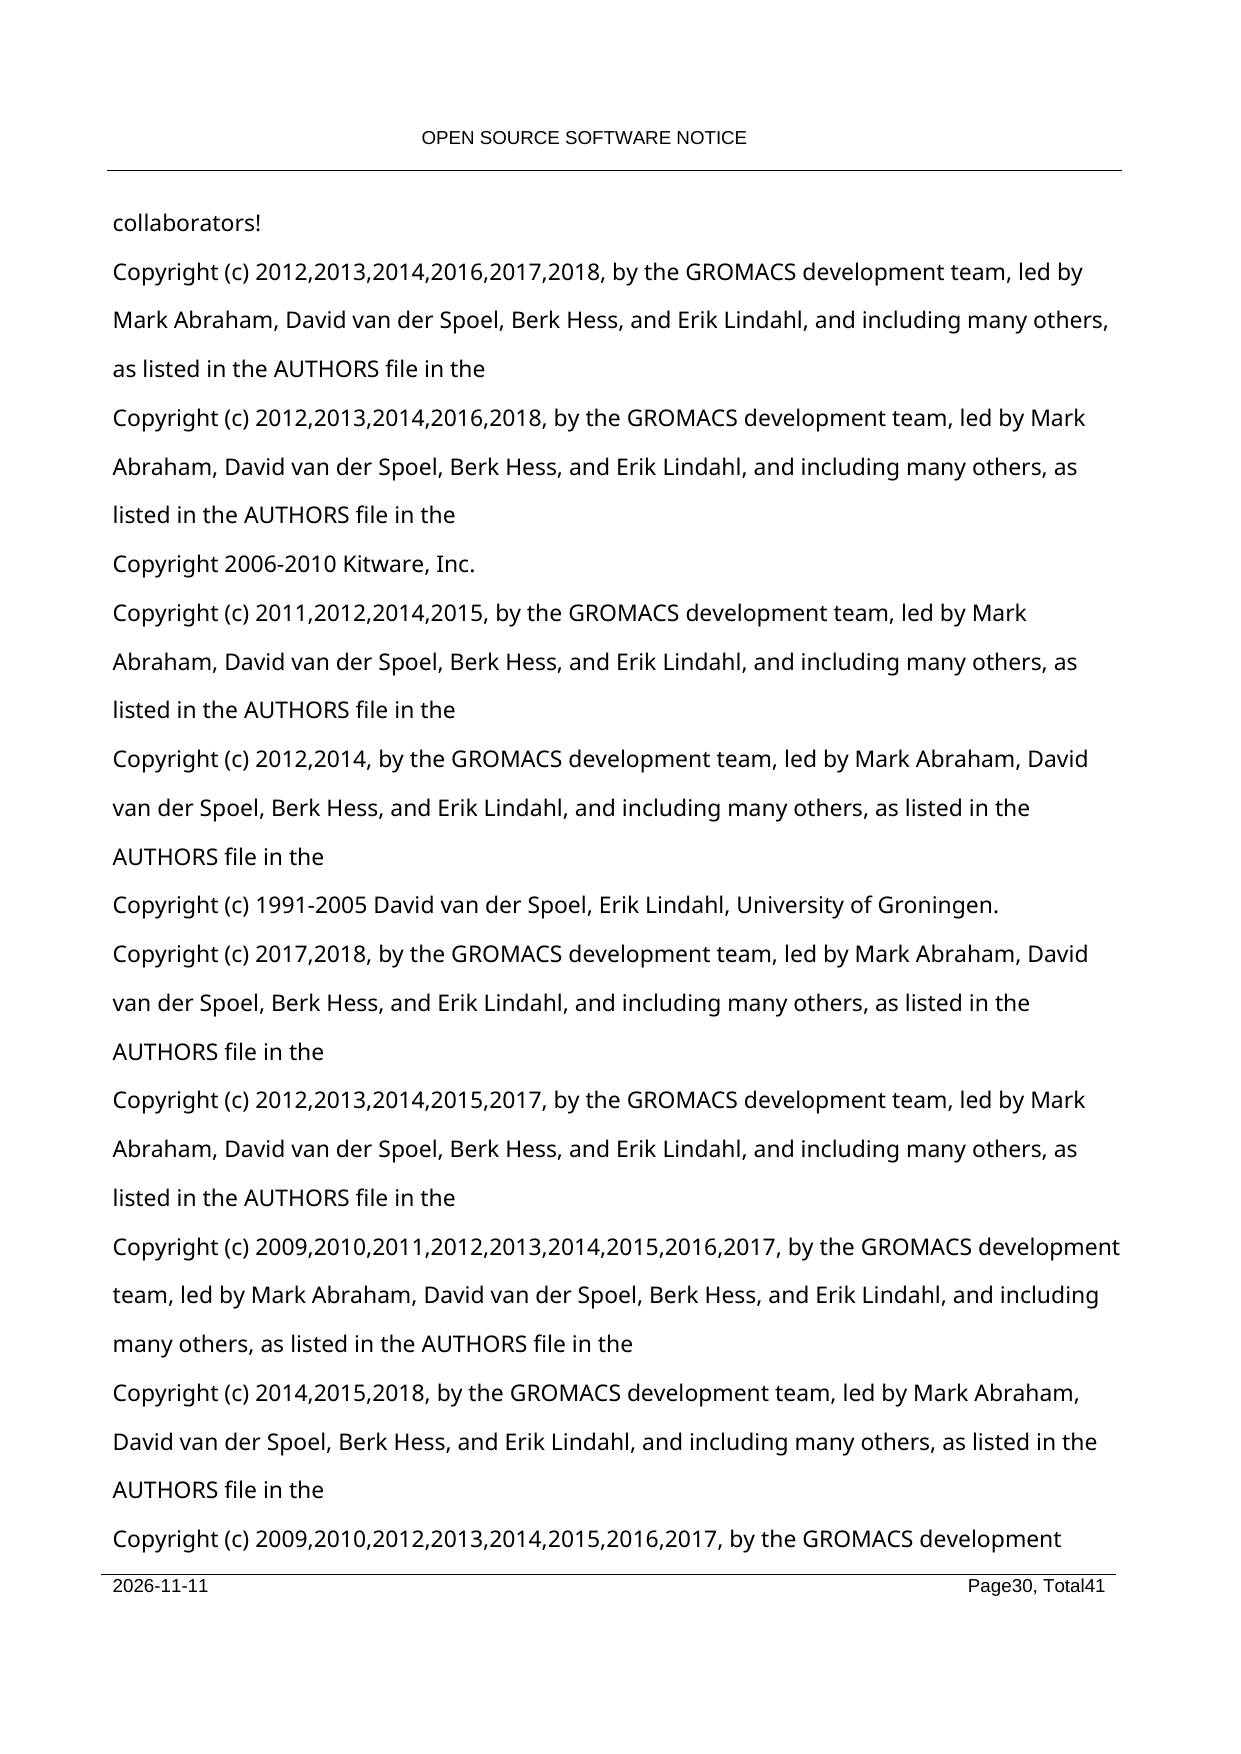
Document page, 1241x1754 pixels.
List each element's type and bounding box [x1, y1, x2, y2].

text [112, 206, 1128, 1555]
